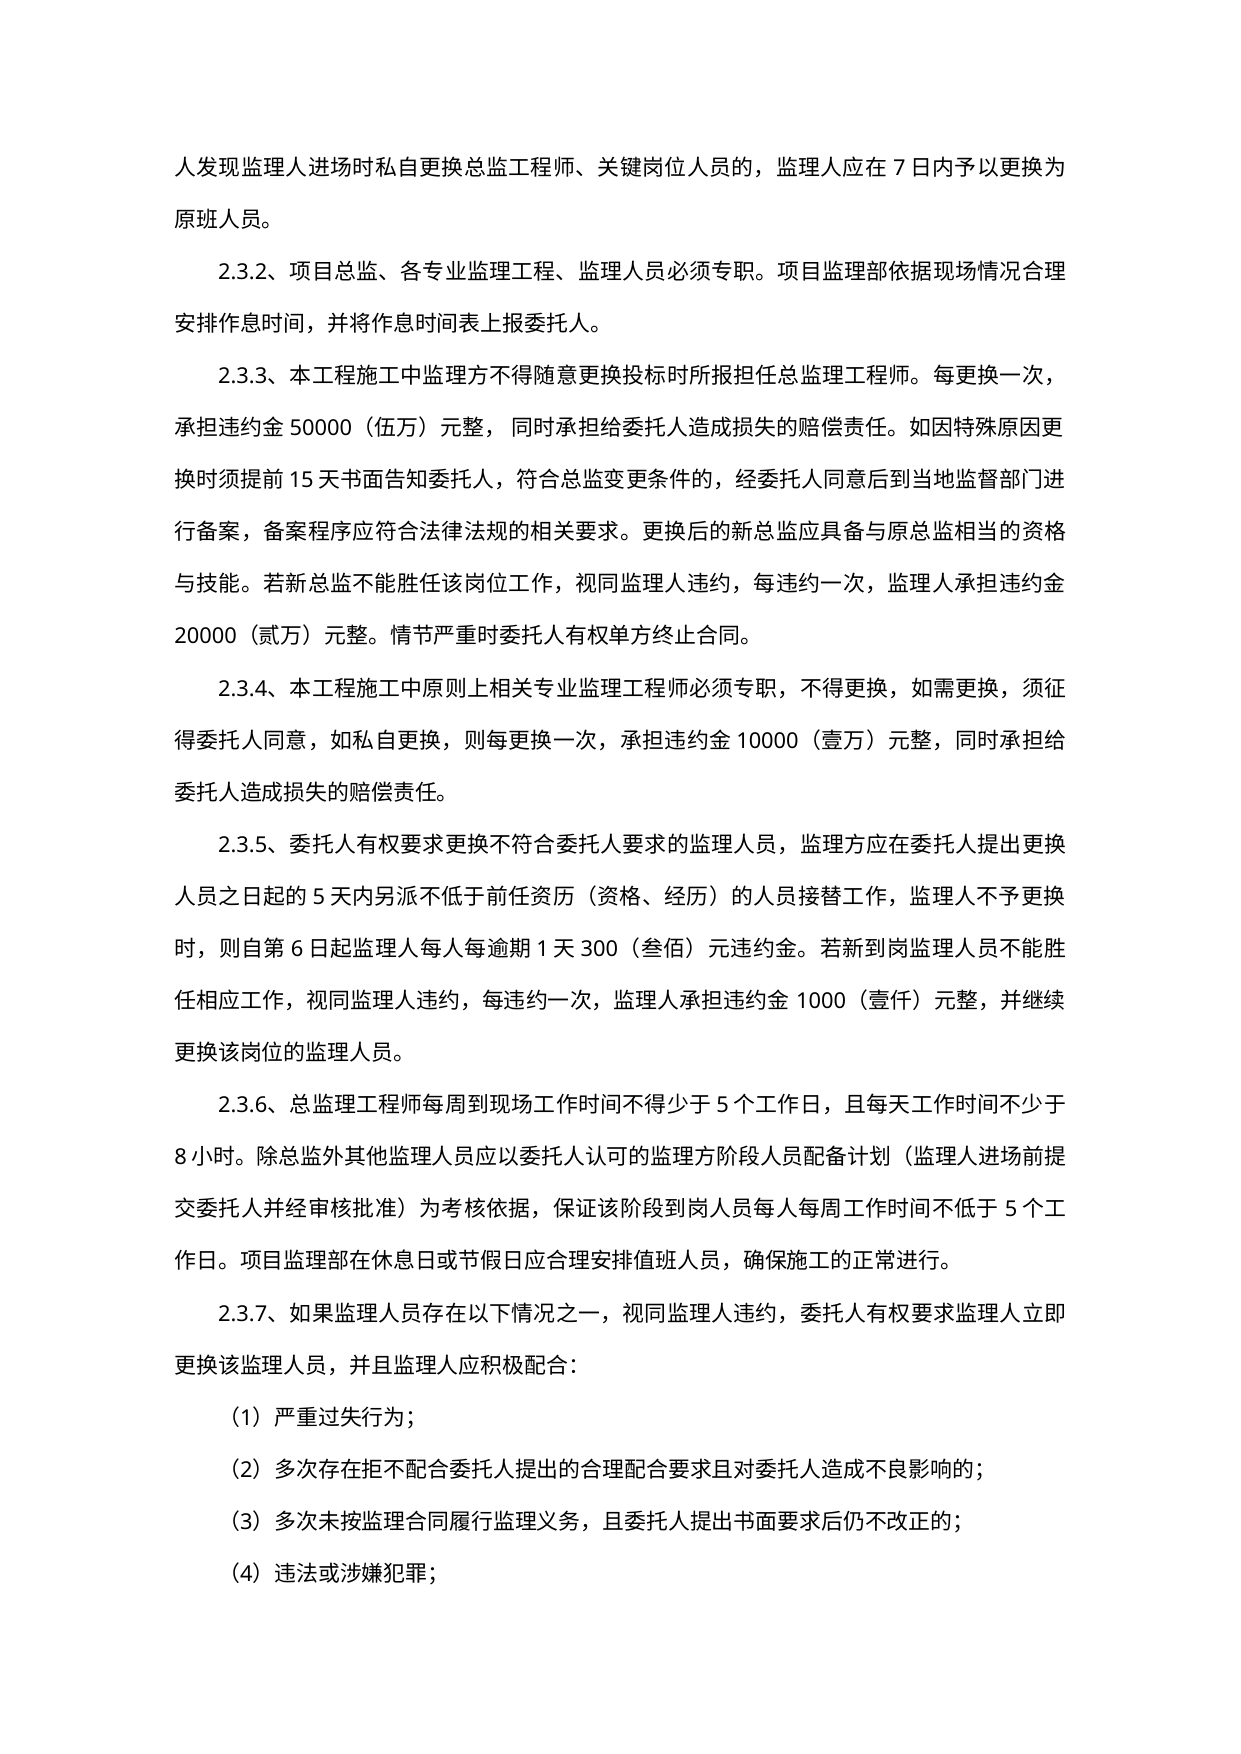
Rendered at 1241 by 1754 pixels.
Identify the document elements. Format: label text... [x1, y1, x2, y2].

text （1）严重过失行为； [174, 1383, 1066, 1436]
text （3）多次未按监理合同履行监理义务，且委托人提出书面要求后仍不改正的； [174, 1488, 1066, 1540]
text （4）违法或涉嫌犯罪； [174, 1540, 1066, 1592]
text 2.3.3、本工程施工中监理方不得随意更换投标时所报担任总监理工程师。每更换一次，承担违约金50000（伍万）元整， 同时承担给委托人造成损失的赔偿责任。如因特殊原因更换时须提前15天书面告知委托人，符合总监变更条件的，经委托人同意后到当地监督部门进行备案，备案程序应符合法律法规的相关要求。更换后的新总监应具备与原总监相当的资格与技能。若新总监不能胜任该岗位工作，视同监理人违约，每违约一次，监理人承担违约金20000（贰万）元整。情节严重时委托人有权单方终止合同。 [174, 342, 1066, 654]
text 2.3.2、项目总监、各专业监理工程、监理人员必须专职。项目监理部依据现场情况合理安排作息时间，并将作息时间表上报委托人。 [174, 238, 1066, 342]
text 2.3.5、委托人有权要求更换不符合委托人要求的监理人员，监理方应在委托人提出更换人员之日起的5天内另派不低于前任资历（资格、经历）的人员接替工作，监理人不予更换时，则自第6日起监理人每人每逾期1天300（叁佰）元违约金。若新到岗监理人员不能胜任相应工作，视同监理人违约，每违约一次，监理人承担违约金 1000（壹仟）元整，并继续更换该岗位的监理人员。 [174, 811, 1066, 1071]
text 2.3.6、总监理工程师每周到现场工作时间不得少于5个工作日，且每天工作时间不少于8小时。除总监外其他监理人员应以委托人认可的监理方阶段人员配备计划（监理人进场前提交委托人并经审核批准）为考核依据，保证该阶段到岗人员每人每周工作时间不低于5个工作日。项目监理部在休息日或节假日应合理安排值班人员，确保施工的正常进行。 [174, 1071, 1066, 1279]
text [174, 133, 1066, 238]
text 2.3.4、本工程施工中原则上相关专业监理工程师必须专职，不得更换，如需更换，须征得委托人同意，如私自更换，则每更换一次，承担违约金10000（壹万）元整，同时承担给委托人造成损失的赔偿责任。 [174, 654, 1066, 811]
text （2）多次存在拒不配合委托人提出的合理配合要求且对委托人造成不良影响的； [174, 1436, 1066, 1488]
text 2.3.7、如果监理人员存在以下情况之一，视同监理人违约，委托人有权要求监理人立即更换该监理人员，并且监理人应积极配合： [174, 1279, 1066, 1383]
